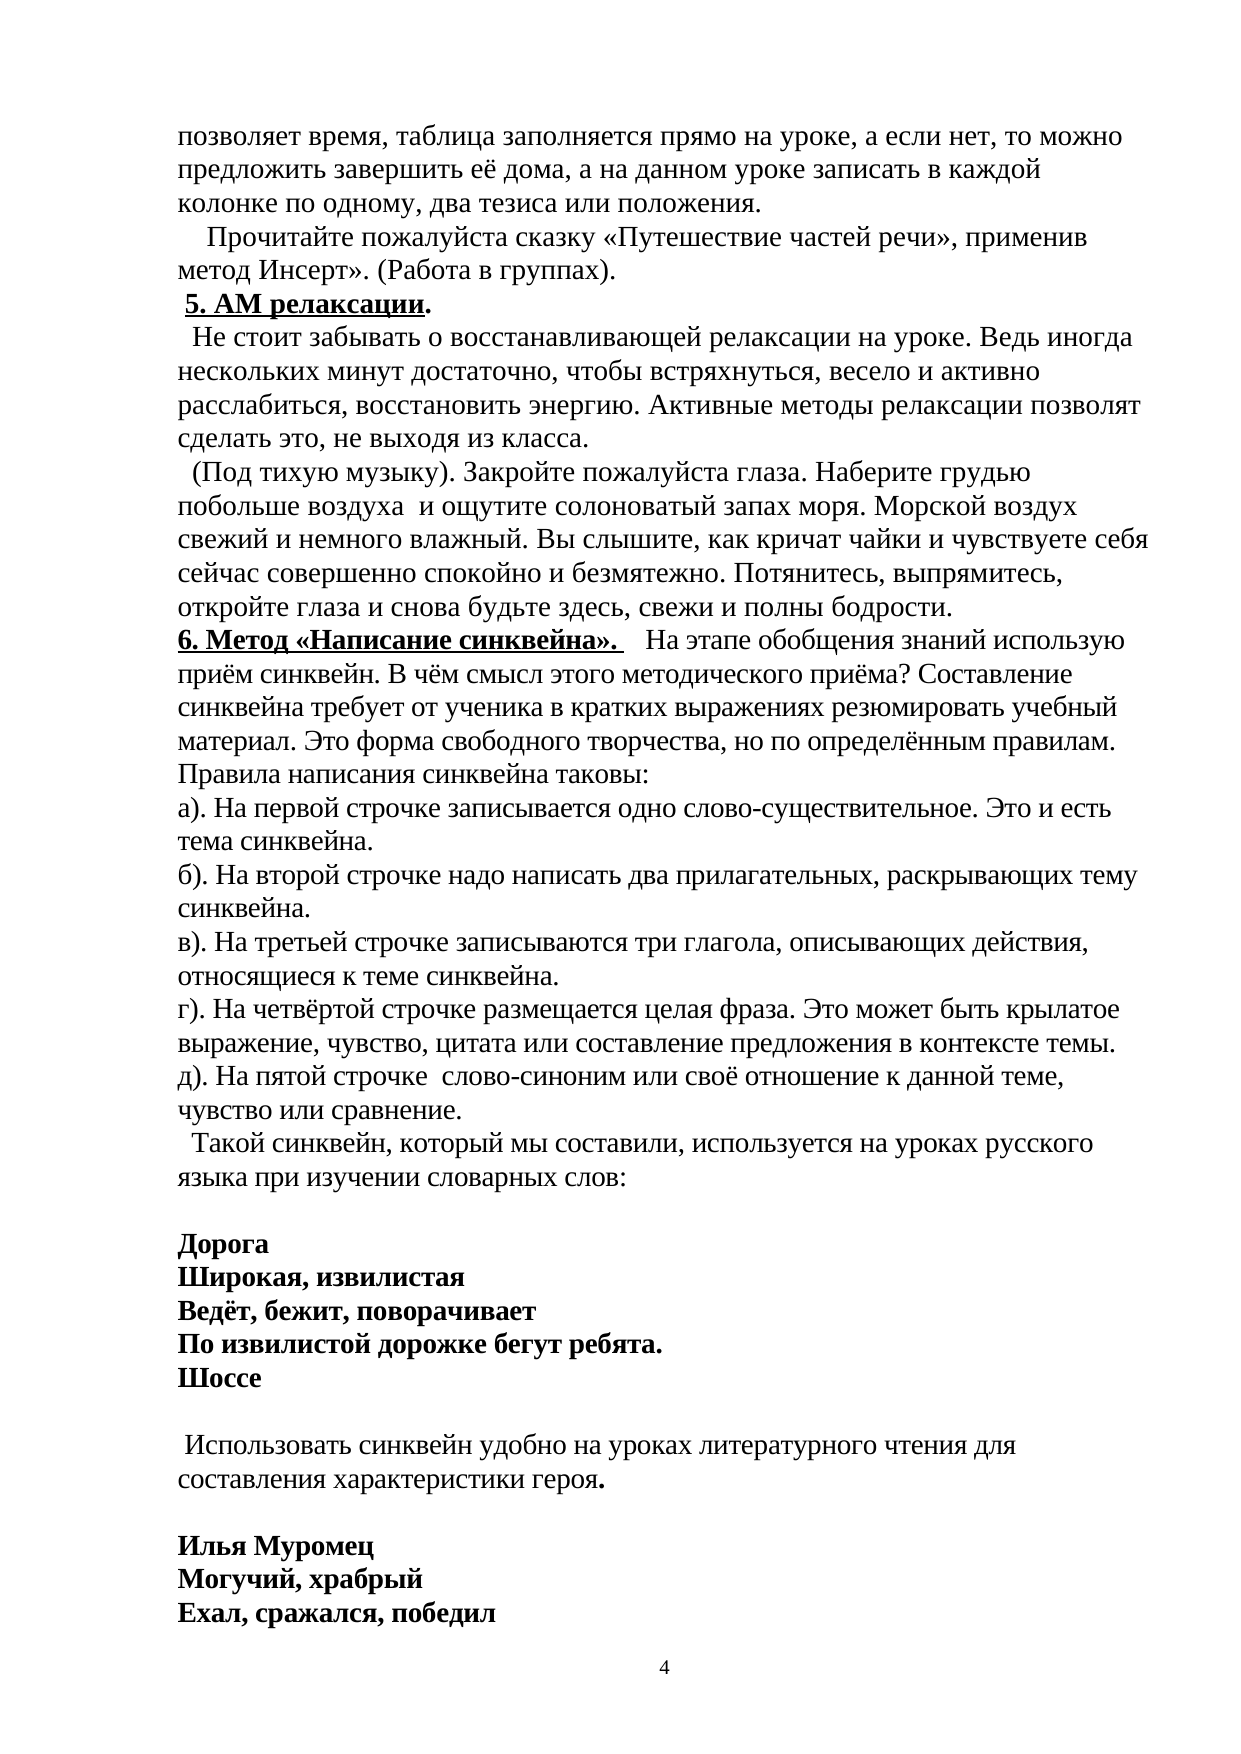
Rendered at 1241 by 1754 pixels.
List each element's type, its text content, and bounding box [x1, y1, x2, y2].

text б). На второй строчке надо написать два прилагательных, раскрывающих тему синквейна. [177, 857, 1152, 924]
text 5. АМ релаксации. [177, 286, 1146, 320]
text в). На третьей строчке записываются три глагола, описывающих действия, относящиеся к теме синквейна. [177, 924, 1152, 991]
text Прочитайте пожалуйста сказку «Путешествие частей речи», применив метод Инсерт». (Работа в группах). [177, 219, 1146, 286]
text Широкая, извилистая [177, 1259, 1152, 1293]
text (Под тихую музыку). Закройте пожалуйста глаза. Наберите грудью побольше воздуха и ощутите солоноватый запах моря. Морской воздух свежий и немного влажный. Вы слышите, как кричат чайки и чувствуете себя сейчас совершенно спокойно и безмятежно. Потянитесь, выпрямитесь, откройте глаза и снова будьте здесь, свежи и полны бодрости. [177, 454, 1152, 622]
text Дорога [177, 1226, 1152, 1259]
text Использовать синквейн удобно на уроках литературного чтения для составления характеристики героя. [177, 1427, 1152, 1494]
text д). На пятой строчке слово-синоним или своё отношение к данной теме, чувство или сравнение. [177, 1058, 1152, 1125]
text Ехал, сражался, победил [177, 1595, 1152, 1628]
text Могучий, храбрый [177, 1561, 1152, 1595]
text Не стоит забывать о восстанавливающей релаксации на уроке. Ведь иногда нескольких минут достаточно, чтобы встряхнуться, весело и активно расслабиться, восстановить энергию. Активные методы релаксации позволят сделать это, не выходя из класса. [177, 320, 1146, 454]
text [177, 118, 1146, 219]
text Ведёт, бежит, поворачивает [177, 1293, 1152, 1327]
text Такой синквейн, который мы составили, используется на уроках русского языка при изучении словарных слов: [177, 1125, 1152, 1192]
text г). На четвёртой строчке размещается целая фраза. Это может быть крылатое выражение, чувство, цитата или составление предложения в контексте темы. [177, 991, 1152, 1058]
text По извилистой дорожке бегут ребята. [177, 1327, 1152, 1360]
text 6. Метод «Написание синквейна». На этапе обобщения знаний использую приём синквейн. В чём смысл этого методического приёма? Составление синквейна требует от ученика в кратких выражениях резюмировать учебный материал. Это форма свободного творчества, но по определённым правилам. Правила написания синквейна таковы: [177, 622, 1152, 790]
text Илья Муромец [177, 1528, 1152, 1561]
text а). На первой строчке записывается одно слово-существительное. Это и есть тема синквейна. [177, 790, 1152, 857]
text Шоссе [177, 1360, 1152, 1394]
